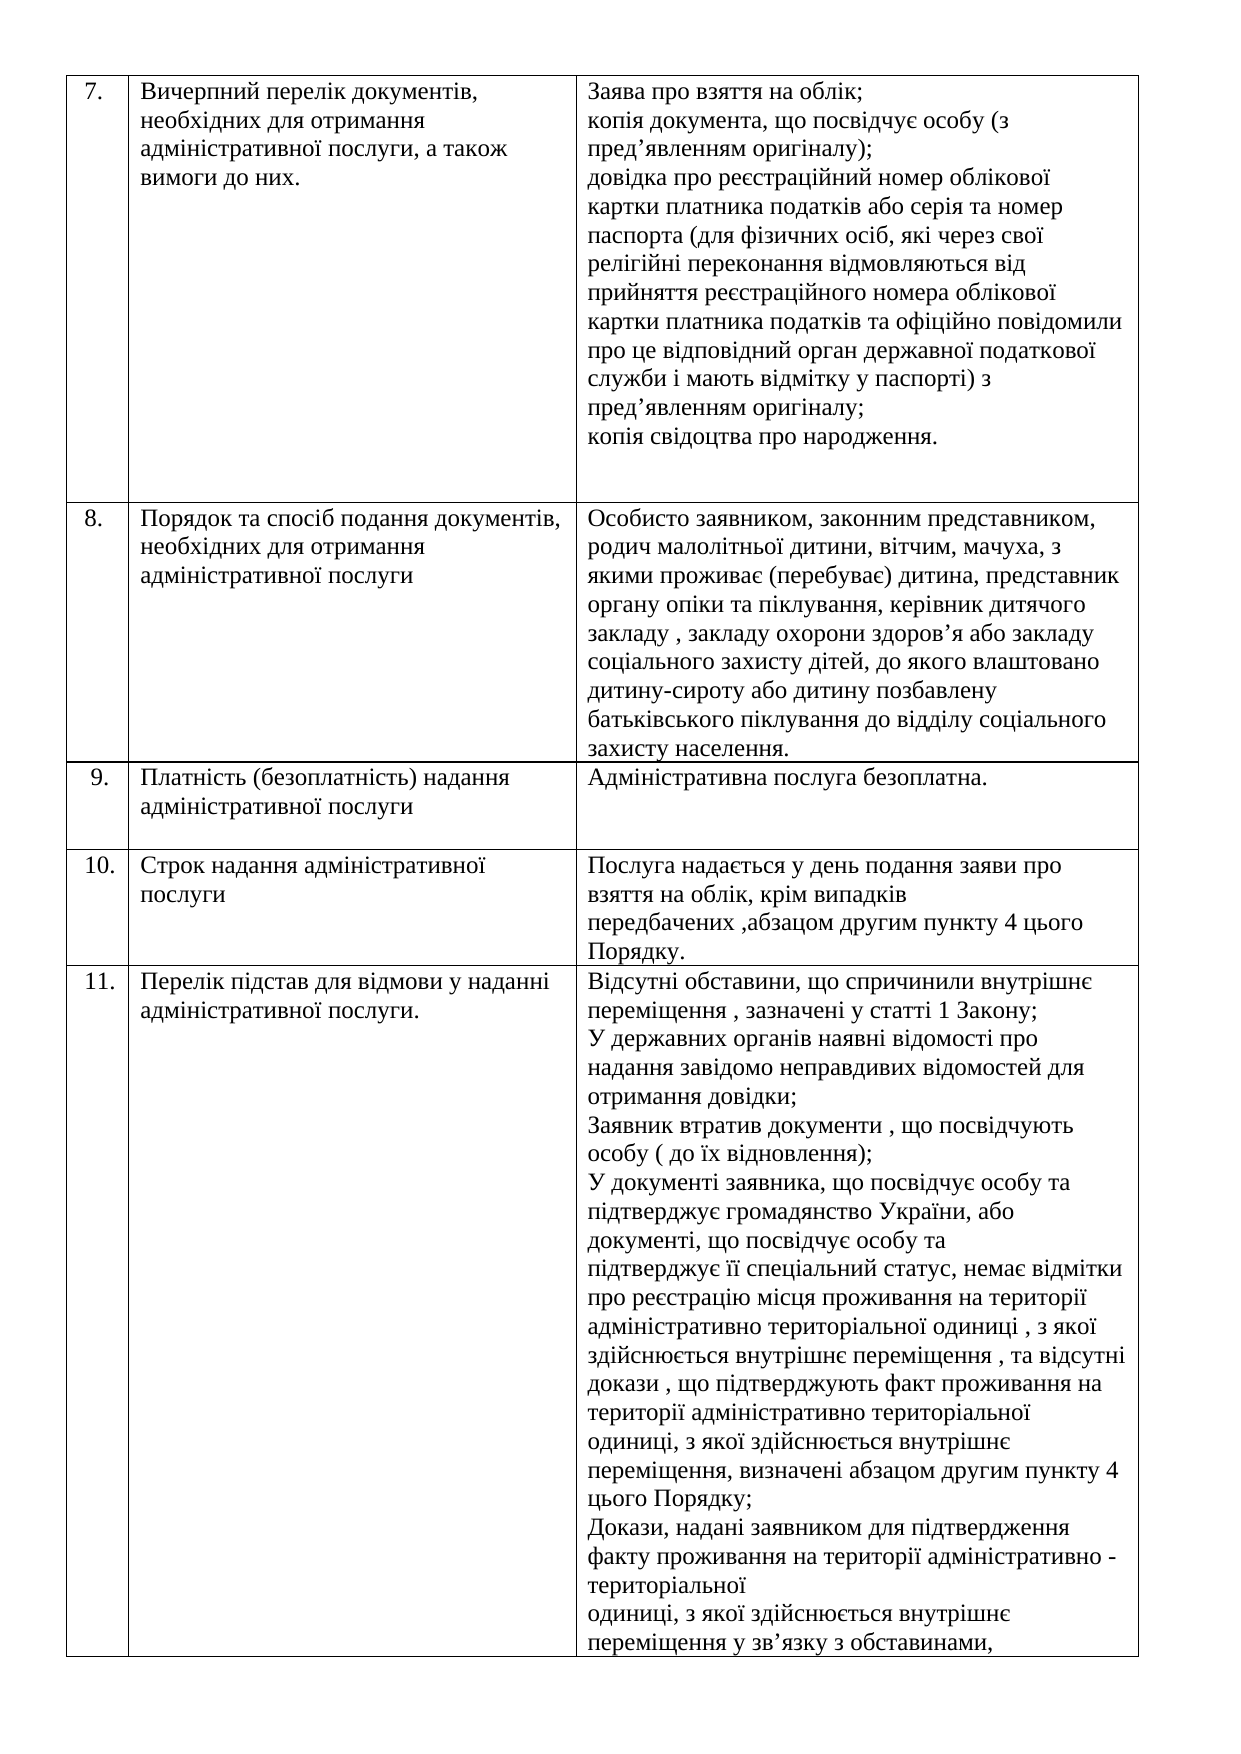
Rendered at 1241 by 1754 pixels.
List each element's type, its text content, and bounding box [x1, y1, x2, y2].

table_cell Платність (безоплатність) надання адміністративної послуги [129, 763, 576, 849]
table_cell 8. [67, 503, 128, 761]
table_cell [129, 966, 576, 1656]
table_cell Порядок та спосіб подання документів, необхідних для отримання адміністративної послуги [129, 503, 576, 761]
table_cell Вичерпний перелік документів, необхідних для отримання адміністративної послуги, а також вимоги до них. [129, 76, 576, 502]
table_cell Заява про взяття на облік; копія документа, що посвідчує особу (з пред’явленням оригіналу); довідка про реєстраційний номер облікової картки платника податків або серія та номер паспорта (для фізичних осіб, які через свої релігійні переконання відмовляються від прийняття реєстраційного номера облікової картки платника податків та офіційно повідомили про це відповідний орган державної податкової служби і мають відмітку у паспорті) з пред’явленням оригіналу; копія свідоцтва про народження. [577, 76, 1138, 502]
table_cell 7. [67, 76, 128, 502]
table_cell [577, 966, 1138, 1656]
table_cell 9. [67, 763, 128, 849]
table_cell Послуга надається у день подання заяви про взяття на облік, крім випадків передбачених ,абзацом другим пункту 4 цього Порядку. [577, 850, 1138, 965]
table_cell 10. [67, 850, 128, 965]
table_cell Адміністративна послуга безоплатна. [577, 763, 1138, 849]
table_cell Особисто заявником, законним представником, родич малолітньої дитини, вітчим, мачуха, з якими проживає (перебуває) дитина, представник органу опіки та піклування, керівник дитячого закладу , закладу охорони здоров’я або закладу соціального захисту дітей, до якого влаштовано дитину-сироту або дитину позбавлену батьківського піклування до відділу соціального захисту населення. [577, 503, 1138, 761]
table_cell 11. [67, 966, 128, 1656]
table_cell Строк надання адміністративної послуги [129, 850, 576, 965]
